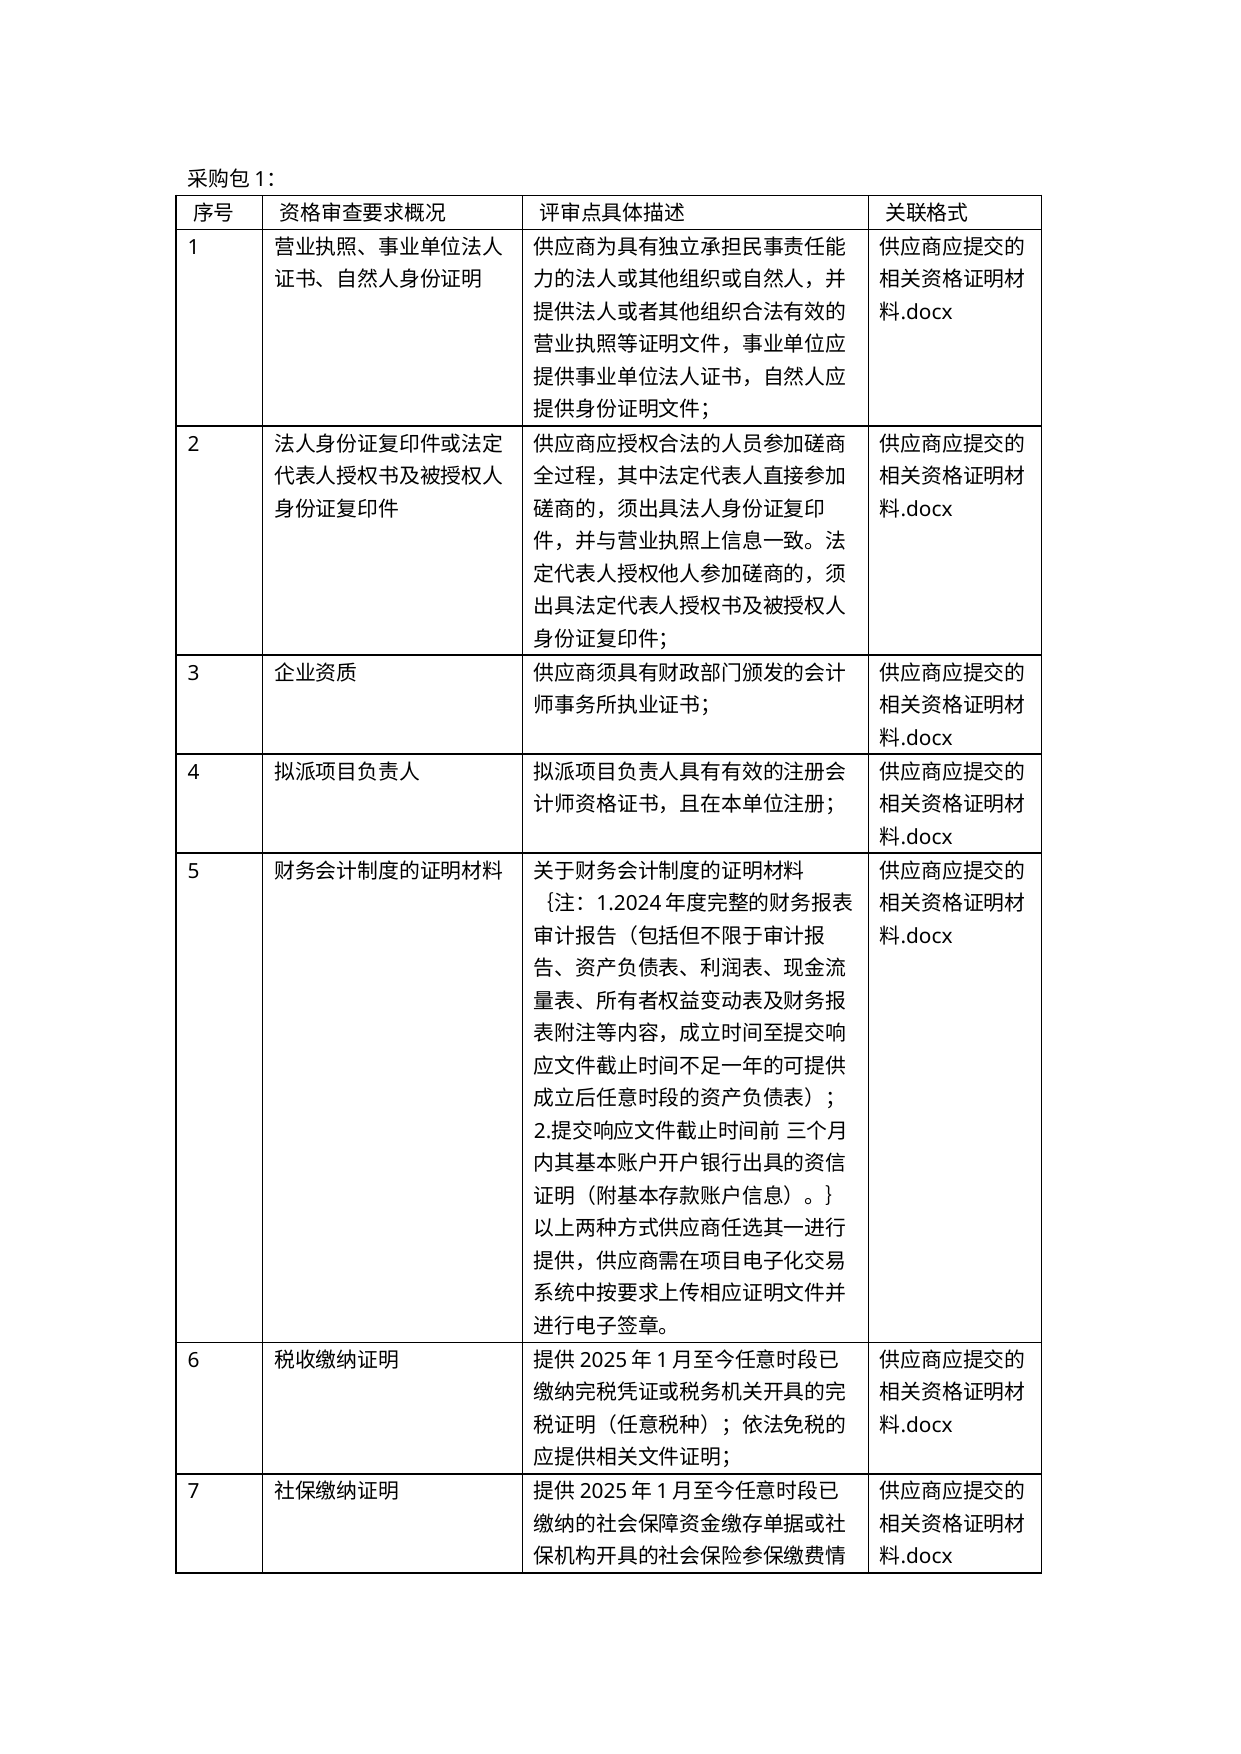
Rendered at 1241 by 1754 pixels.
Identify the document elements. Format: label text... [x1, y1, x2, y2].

table_cell 供应商应提交的相关资格证明材料.docx [869, 854, 1041, 1341]
table_cell 5 [177, 854, 262, 1341]
table_cell 营业执照、事业单位法人证书、自然人身份证明 [263, 230, 522, 425]
table_cell 供应商应提交的相关资格证明材料.docx [869, 755, 1041, 852]
table_cell 供应商为具有独立承担民事责任能力的法人或其他组织或自然人，并提供法人或者其他组织合法有效的营业执照等证明文件，事业单位应提供事业单位法人证书，自然人应提供身份证明文件； [523, 230, 868, 425]
table_cell 税收缴纳证明 [263, 1343, 522, 1473]
table_cell 提供2025年1月至今任意时段已缴纳完税凭证或税务机关开具的完税证明（任意税种）；依法免税的应提供相关文件证明； [523, 1343, 868, 1473]
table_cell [523, 1475, 868, 1572]
table_cell 供应商应授权合法的人员参加磋商全过程，其中法定代表人直接参加磋商的，须出具法人身份证复印件，并与营业执照上信息一致。法定代表人授权他人参加磋商的，须出具法定代表人授权书及被授权人身份证复印件； [523, 427, 868, 654]
table_cell 供应商须具有财政部门颁发的会计师事务所执业证书； [523, 656, 868, 753]
table_header 评审点具体描述 [523, 196, 868, 228]
table_cell 拟派项目负责人具有有效的注册会计师资格证书，且在本单位注册； [523, 755, 868, 852]
table_cell 4 [177, 755, 262, 852]
table_cell 社保缴纳证明 [263, 1475, 522, 1572]
table_header 资格审查要求概况 [263, 196, 522, 228]
table_cell 供应商应提交的相关资格证明材料.docx [869, 230, 1041, 425]
table_cell 供应商应提交的相关资格证明材料.docx [869, 427, 1041, 654]
table_cell 财务会计制度的证明材料 [263, 854, 522, 1341]
table_cell 法人身份证复印件或法定代表人授权书及被授权人身份证复印件 [263, 427, 522, 654]
table_cell 7 [177, 1475, 262, 1572]
table_cell 3 [177, 656, 262, 753]
table_cell 供应商应提交的相关资格证明材料.docx [869, 656, 1041, 753]
table_cell 6 [177, 1343, 262, 1473]
text 采购包1： [187, 162, 1053, 194]
table_header 关联格式 [869, 196, 1041, 228]
table_cell 供应商应提交的相关资格证明材料.docx [869, 1343, 1041, 1473]
table_cell 2 [177, 427, 262, 654]
table_cell 关于财务会计制度的证明材料｛注：1.2024年度完整的财务报表审计报告（包括但不限于审计报告、资产负债表、利润表、现金流量表、所有者权益变动表及财务报表附注等内容，成立时间至提交响应文件截止时间不足一年的可提供成立后任意时段的资产负债表）； 2.提交响应文件截止时间前 三个月内其基本账户开户银行出具的资信证明（附基本存款账户信息）。｝以上两种方式供应商任选其一进行提供，供应商需在项目电子化交易系统中按要求上传相应证明文件并进行电子签章。 [523, 854, 868, 1341]
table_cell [869, 1475, 1041, 1572]
table_cell 1 [177, 230, 262, 425]
table_cell 拟派项目负责人 [263, 755, 522, 852]
table_cell 企业资质 [263, 656, 522, 753]
table_header 序号 [177, 196, 262, 228]
